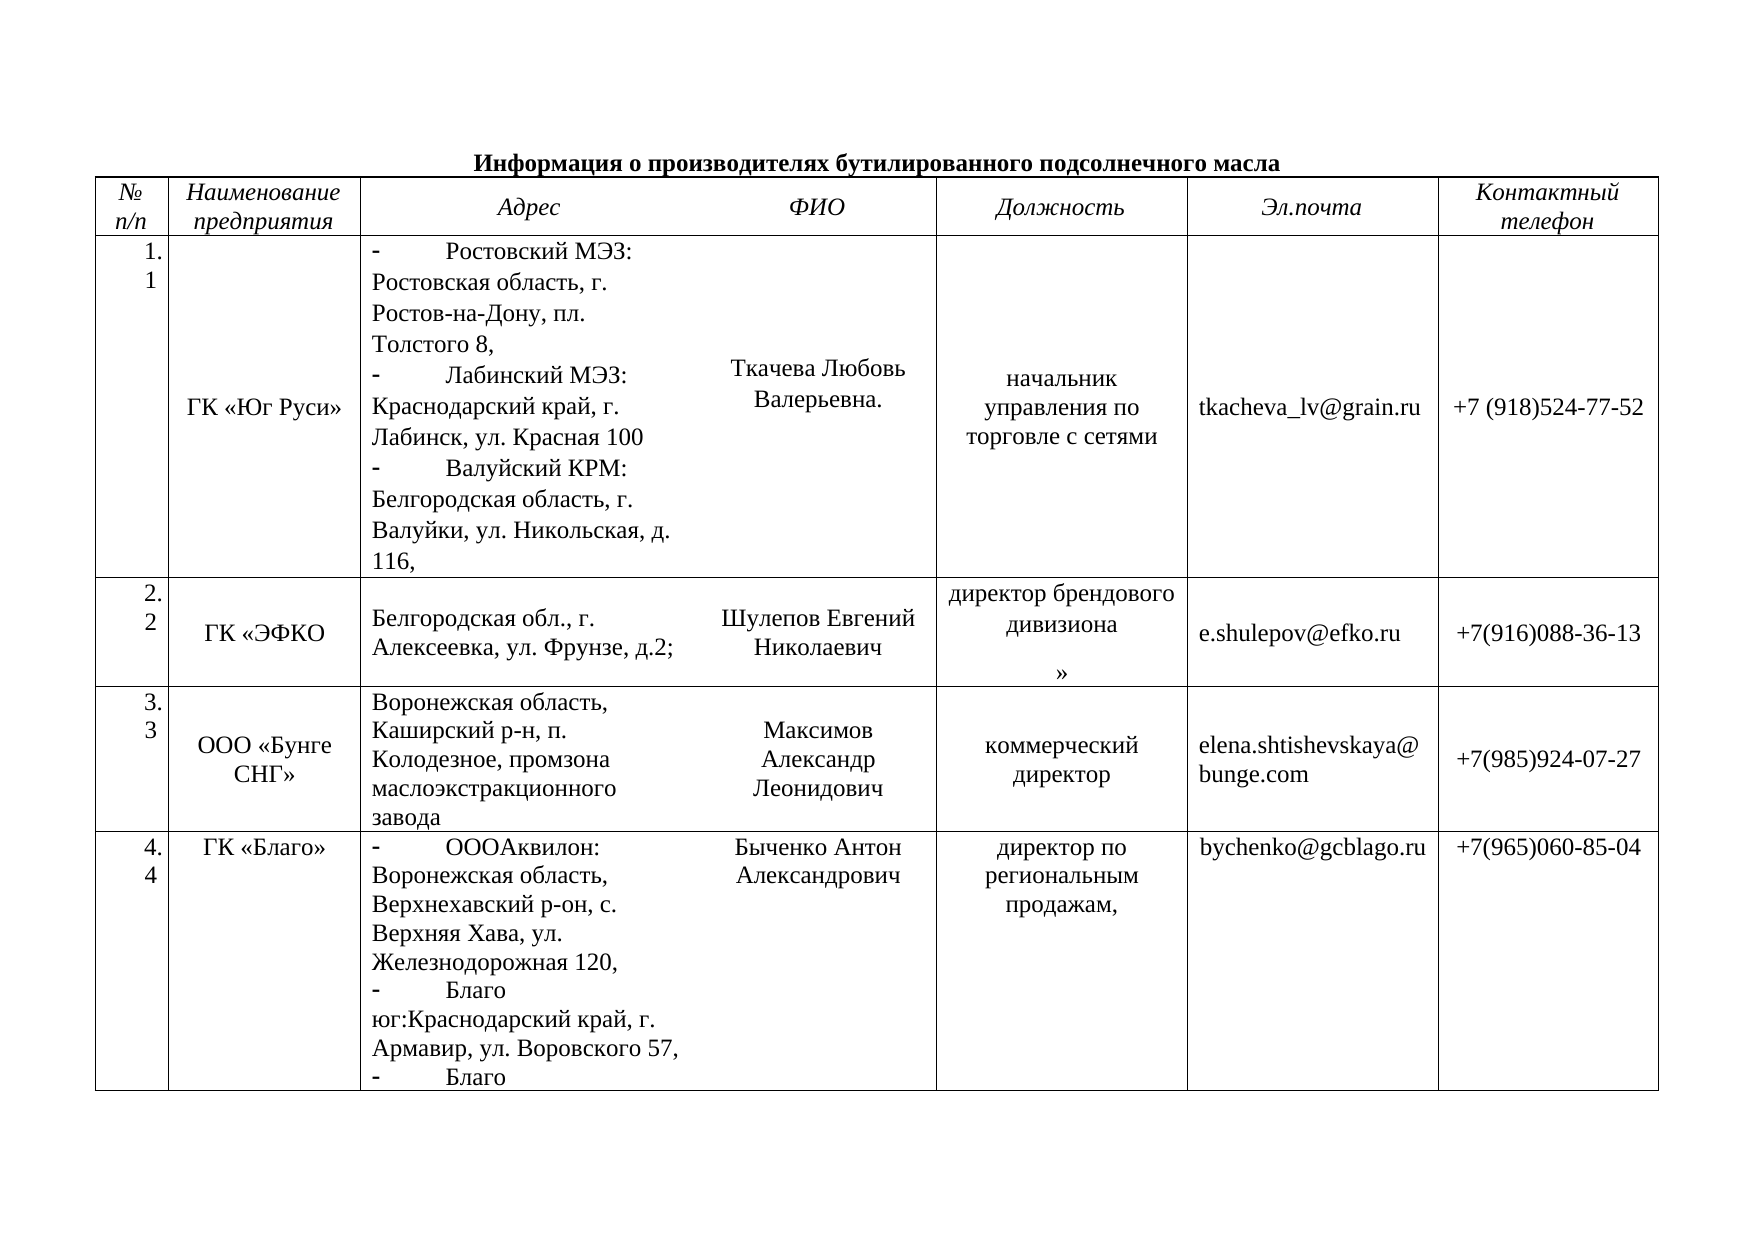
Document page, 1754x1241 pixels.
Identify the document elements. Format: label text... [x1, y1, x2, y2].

table_header ФИО [700, 178, 936, 235]
table_cell Шулепов Евгений Николаевич [700, 578, 936, 686]
table_cell e.shulepov@efko.ru [1188, 578, 1438, 686]
table_cell Ростовский МЭЗ: Ростовская область, г. Ростов-на-Дону, пл. Толстого 8, Лабинский МЭЗ: Краснодарский край, г. Лабинск, ул. Красная 100 Валуйский КРМ: Белгородская область, г. Валуйки, ул. Никольская, д. 116, [361, 236, 700, 577]
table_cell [361, 832, 700, 1090]
table_header Адрес [361, 178, 700, 235]
table_cell Воронежская область, Каширский р-н, п. Колодезное, промзона маслоэкстракционного завода [361, 687, 700, 831]
table_cell ООО «Бунге СНГ» [169, 687, 360, 831]
table_cell директор по региональным продажам, [937, 832, 1187, 1090]
table_cell 3 [96, 687, 168, 831]
table_header Должность [937, 178, 1187, 235]
table_cell +7(985)924-07-27 [1439, 687, 1658, 831]
text Информация о производителях бутилированного подсолнечного масла [118, 148, 1636, 176]
table_cell +7(916)088-36-13 [1439, 578, 1658, 686]
table_cell ГК «ЭФКО [169, 578, 360, 686]
table_header № п/п [96, 178, 168, 235]
table_cell Белгородская обл., г. Алексеевка, ул. Фрунзе, д.2; [361, 578, 700, 686]
table_header Наименование предприятия [169, 178, 360, 235]
table_cell директор брендового дивизиона » [937, 578, 1187, 686]
table_cell +7(965)060-85-04 [1439, 832, 1658, 1090]
table_cell Максимов Александр Леонидович [700, 687, 936, 831]
table_cell tkacheva_lv@grain.ru [1188, 236, 1438, 577]
table_cell +7 (918)524-77-52 [1439, 236, 1658, 577]
table_cell коммерческий директор [937, 687, 1187, 831]
table_header Контактный телефон [1439, 178, 1658, 235]
table_cell Быченко Антон Александрович [700, 832, 936, 1090]
table_cell elena.shtishevskaya@bunge.com [1188, 687, 1438, 831]
table_cell 2 [96, 578, 168, 686]
table_cell 1 [96, 236, 168, 577]
table_cell ГК «Юг Руси» [169, 236, 360, 577]
table_cell 4 [96, 832, 168, 1090]
table_header Эл.почта [1188, 178, 1438, 235]
table_cell bychenko@gcblago.ru [1188, 832, 1438, 1090]
table_cell Ткачева Любовь Валерьевна. [700, 236, 936, 577]
table_cell ГК «Благо» [169, 832, 360, 1090]
table_cell начальник управления по торговле с сетями [937, 236, 1187, 577]
